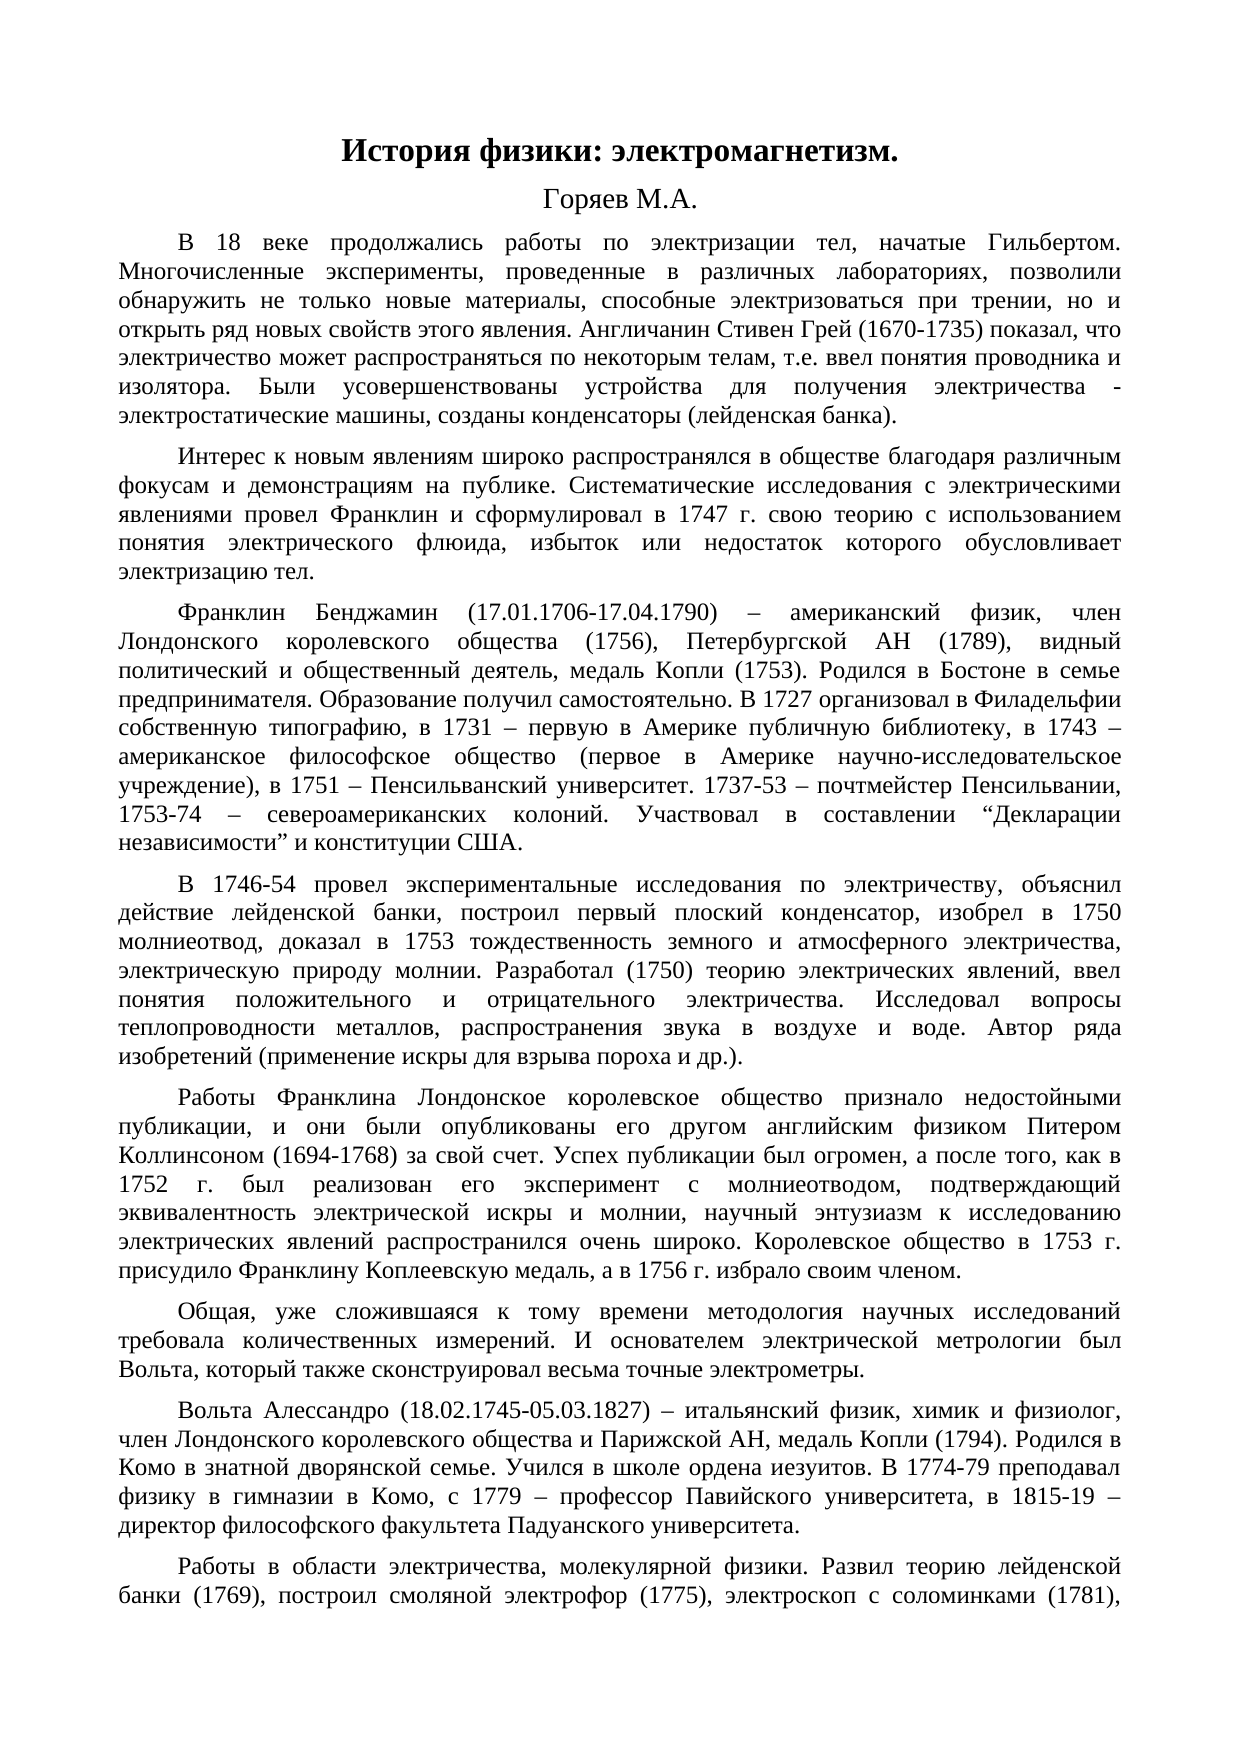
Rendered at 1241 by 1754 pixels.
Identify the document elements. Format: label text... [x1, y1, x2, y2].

text Франклин Бенджамин (17.01.1706-17.04.1790) – американский физик, член Лондонского королевского общества (1756), Петербургской АН (1789), видный политический и общественный деятель, медаль Копли (1753). Родился в Бостоне в семье предпринимателя. Образование получил самостоятельно. В 1727 организовал в Филадельфии собственную типографию, в 1731 – первую в Америке публичную библиотеку, в 1743 – американское философское общество (первое в Америке научно-исследовательское учреждение), в 1751 – Пенсильванский университет. 1737-53 – почтмейстер Пенсильвании, 1753-74 – североамериканских колоний. Участвовал в составлении “Декларации независимости” и конституции США. [118, 597, 1122, 856]
text Вольта Алессандро (18.02.1745-05.03.1827) – итальянский физик, химик и физиолог, член Лондонского королевского общества и Парижской АН, медаль Копли (1794). Родился в Комо в знатной дворянской семье. Учился в школе ордена иезуитов. В 1774-79 преподавал физику в гимназии в Комо, с 1779 – профессор Павийского университета, в 1815-19 – директор философского факультета Падуанского университета. [118, 1395, 1122, 1539]
text Интерес к новым явлениям широко распространялся в обществе благодаря различным фокусам и демонстрациям на публике. Систематические исследования с электрическими явлениями провел Франклин и сформулировал в 1747 г. свою теорию с использованием понятия электрического флюида, избыток или недостаток которого обусловливает электризацию тел. [118, 441, 1122, 585]
text Горяев М.А. [118, 181, 1122, 215]
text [118, 1551, 1122, 1609]
text В 18 веке продолжались работы по электризации тел, начатые Гильбертом. Многочисленные эксперименты, проведенные в различных лабораториях, позволили обнаружить не только новые материалы, способные электризоваться при трении, но и открыть ряд новых свойств этого явления. Англичанин Стивен Грей (1670-1735) показал, что электричество может распространяться по некоторым телам, т.е. ввел понятия проводника и изолятора. Были усовершенствованы устройства для получения электричества - электростатические машины, созданы конденсаторы (лейденская банка). [118, 227, 1122, 429]
text История физики: электромагнетизм. [118, 131, 1122, 169]
text В 1746-54 провел экспериментальные исследования по электричеству, объяснил действие лейденской банки, построил первый плоский конденсатор, изобрел в 1750 молниеотвод, доказал в 1753 тождественность земного и атмосферного электричества, электрическую природу молнии. Разработал (1750) теорию электрических явлений, ввел понятия положительного и отрицательного электричества. Исследовал вопросы теплопроводности металлов, распространения звука в воздухе и воде. Автор ряда изобретений (применение искры для взрыва пороха и др.). [118, 869, 1122, 1070]
text Работы Франклина Лондонское королевское общество признало недостойными публикации, и они были опубликованы его другом английским физиком Питером Коллинсоном (1694-1768) за свой счет. Успех публикации был огромен, а после того, как в 1752 г. был реализован его эксперимент с молниеотводом, подтверждающий эквивалентность электрической искры и молнии, научный энтузиазм к исследованию электрических явлений распространился очень широко. Королевское общество в 1753 г. присудило Франклину Коплеевскую медаль, а в 1756 г. избрало своим членом. [118, 1082, 1122, 1284]
text Общая, уже сложившаяся к тому времени методология научных исследований требовала количественных измерений. И основателем электрической метрологии был Вольта, который также сконструировал весьма точные электрометры. [118, 1296, 1122, 1382]
